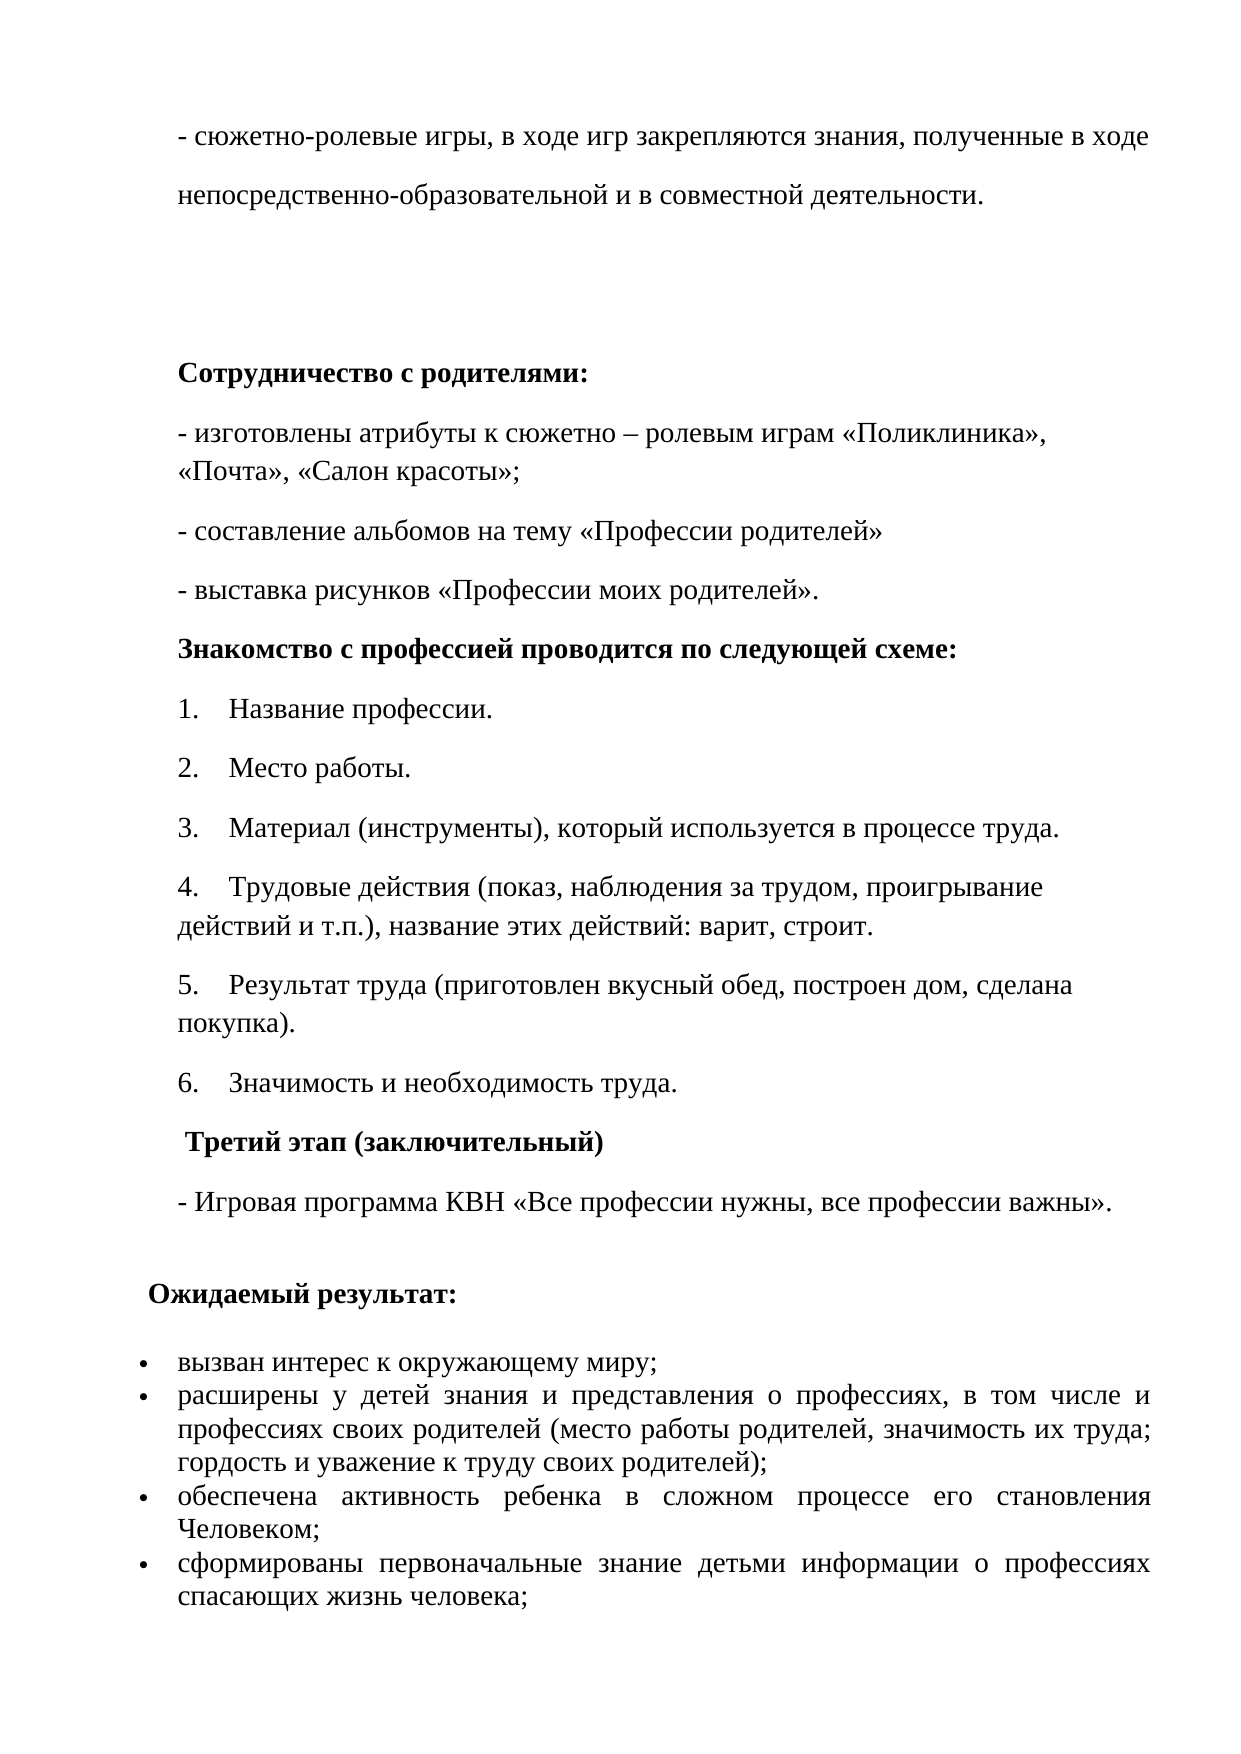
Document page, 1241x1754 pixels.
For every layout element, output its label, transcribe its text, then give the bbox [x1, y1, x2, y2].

text 4. Трудовые действия (показ, наблюдения за трудом, проигрывание действий и т.п.), название этих действий: варит, строит. [177, 869, 1152, 941]
text - сюжетно-ролевые игры, в ходе игр закрепляются знания, полученные в ходе [177, 118, 1152, 152]
text Знакомство с профессией проводится по следующей схеме: [177, 632, 1152, 665]
text Ожидаемый результат: [148, 1277, 1152, 1310]
text 2. Место работы. [177, 750, 1152, 784]
list вызван интерес к окружающему миру; [140, 1344, 1152, 1377]
text 5. Результат труда (приготовлен вкусный обед, построен дом, сделана покупка). [177, 967, 1152, 1039]
text Третий этап (заключительный) [177, 1124, 1152, 1158]
list расширены у детей знания и представления о профессиях, в том числе и профессиях своих родителей (место работы родителей, значимость их труда; гордость и уважение к труду своих родителей); [140, 1377, 1152, 1478]
list сформированы первоначальные знание детьми информации о профессиях спасающих жизнь человека; [140, 1545, 1152, 1612]
text - Игровая программа КВН «Все профессии нужны, все профессии важны». [177, 1184, 1152, 1217]
text - изготовлены атрибуты к сюжетно – ролевым играм «Поликлиника», «Почта», «Салон красоты»; [177, 415, 1152, 487]
text непосредственно-образовательной и в совместной деятельности. [177, 177, 1152, 211]
text - составление альбомов на тему «Профессии родителей» [177, 513, 1152, 546]
list обеспечена активность ребенка в сложном процессе его становления Человеком; [140, 1478, 1152, 1545]
text 6. Значимость и необходимость труда. [177, 1065, 1152, 1098]
text 1. Название профессии. [177, 691, 1152, 724]
text 3. Материал (инструменты), который используется в процессе труда. [177, 810, 1152, 843]
text - выставка рисунков «Профессии моих родителей». [177, 572, 1152, 606]
text Сотрудничество с родителями: [177, 356, 1152, 389]
